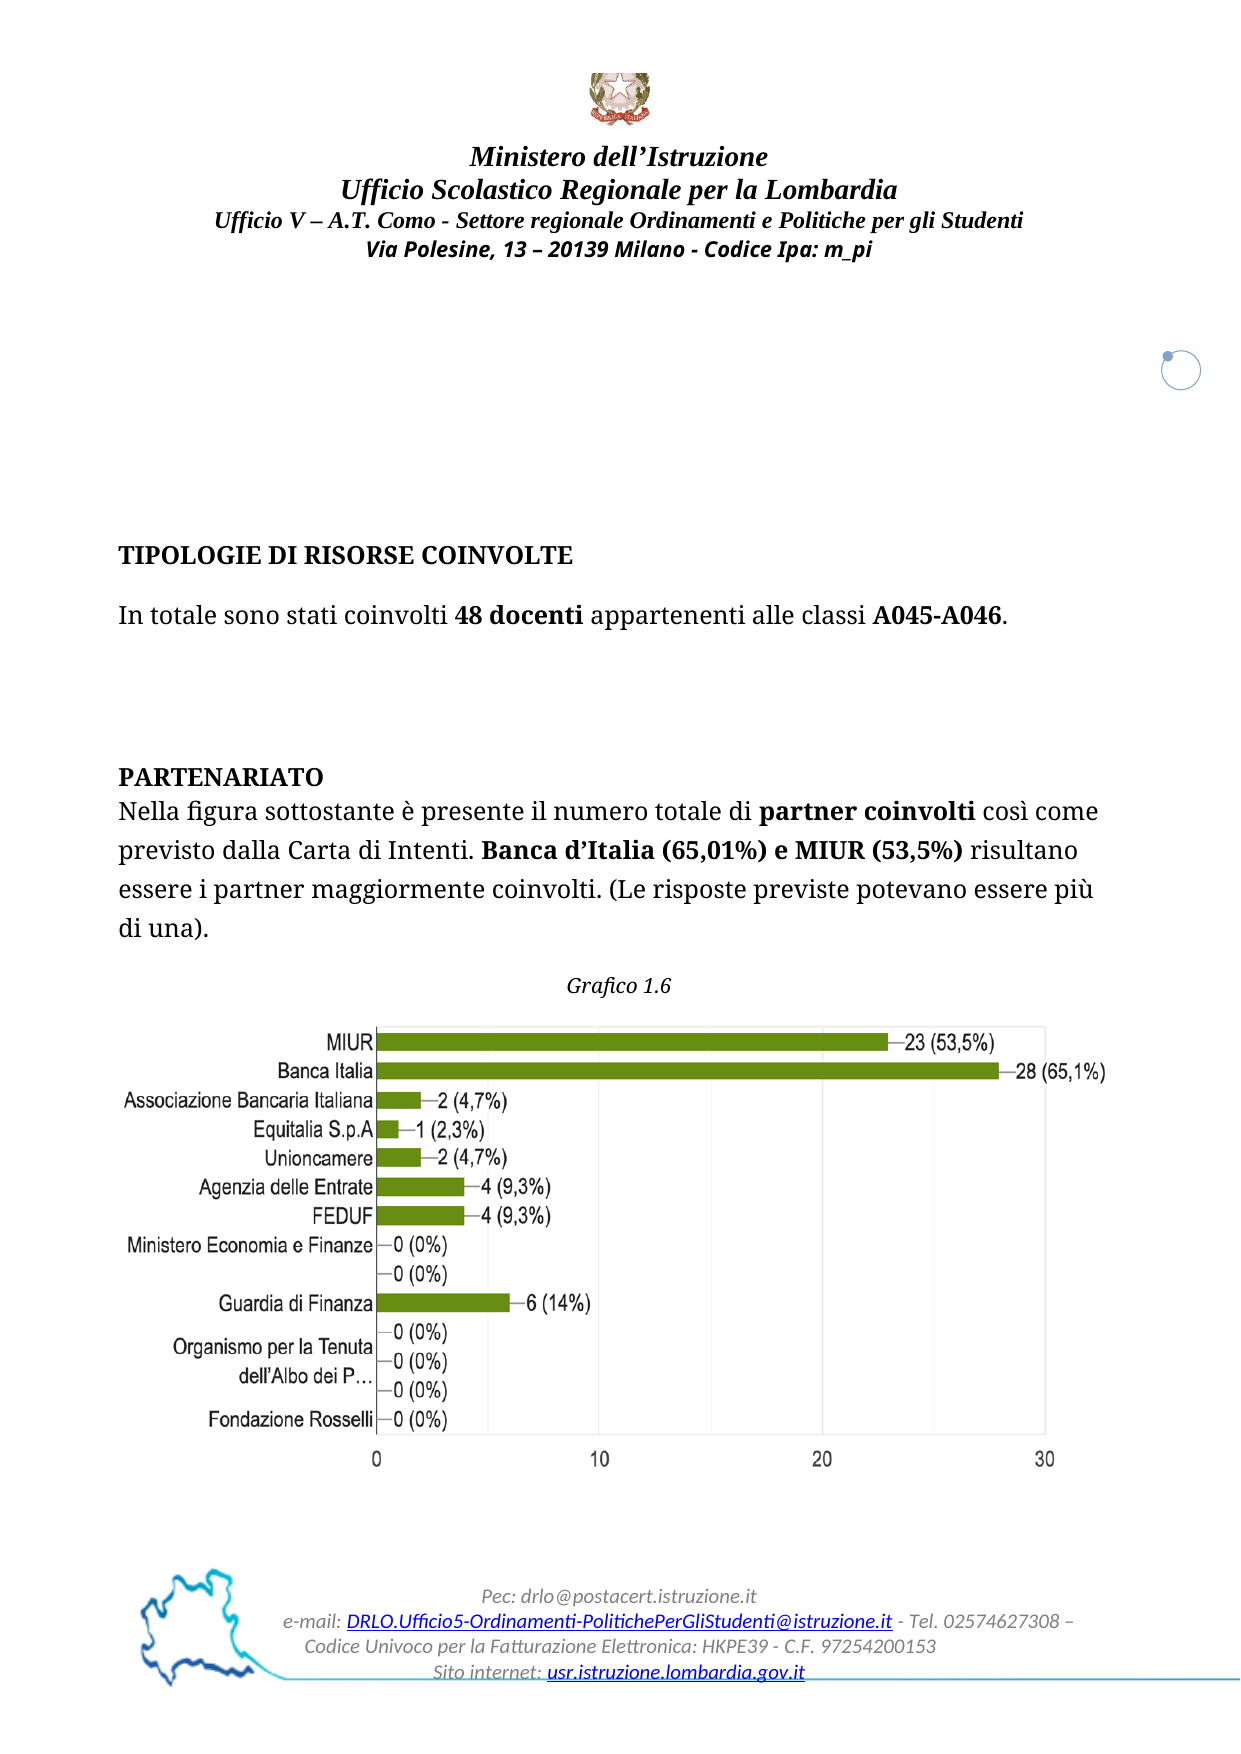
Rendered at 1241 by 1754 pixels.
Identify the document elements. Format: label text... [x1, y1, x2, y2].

text TIPOLOGIE DI RISORSE COINVOLTE [118, 537, 1122, 571]
text Grafico 1.6 [118, 971, 1122, 999]
picture [118, 1003, 1148, 1547]
picture [118, 1565, 1241, 1687]
text In totale sono stati coinvolti 48 docenti appartenenti alle classi A045-A046. [118, 597, 1122, 631]
text PARTENARIATO [118, 759, 1122, 794]
text Nella figura sottostante è presente il numero totale di partner coinvolti così come previsto dalla Carta di Intenti. Banca d’Italia (65,01%) e MIUR (53,5%) risultano essere i partner maggiormente coinvolti. (Le risposte previste potevano essere più di una). [118, 794, 1122, 945]
